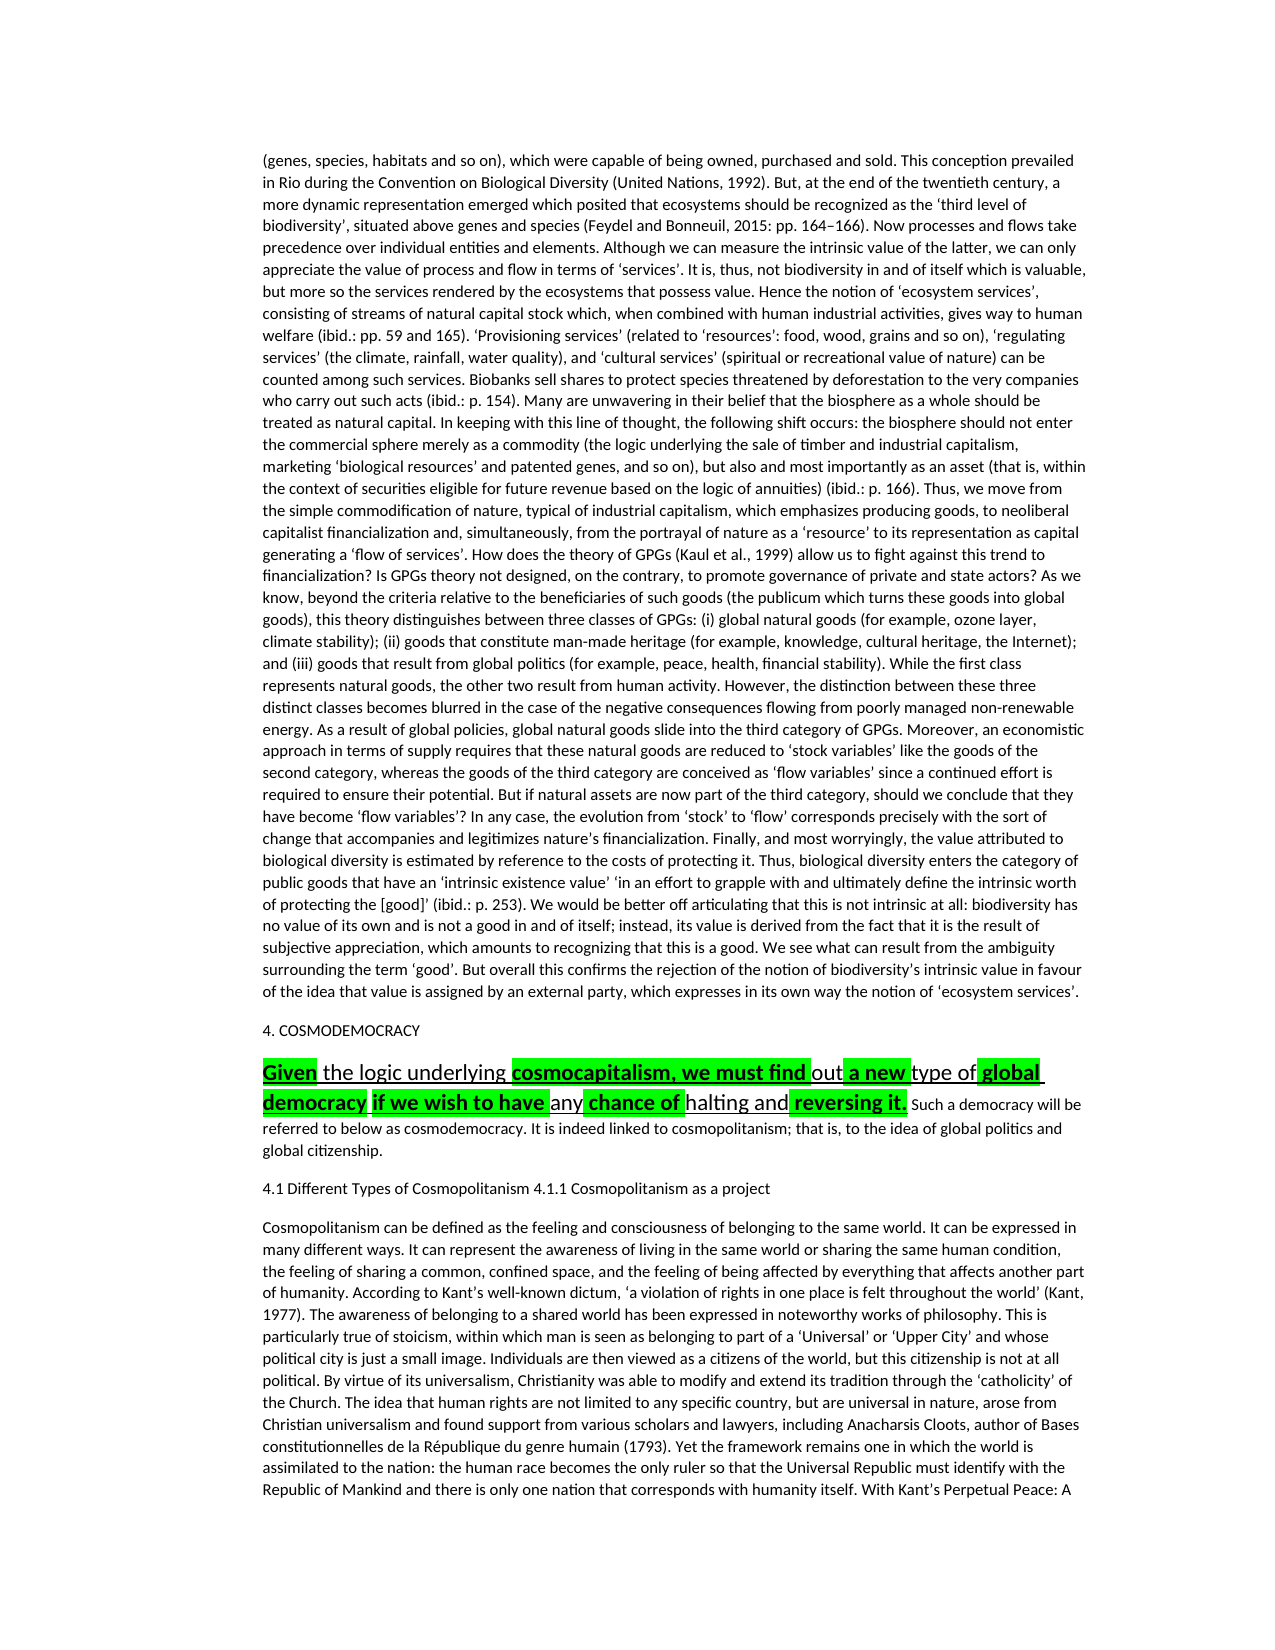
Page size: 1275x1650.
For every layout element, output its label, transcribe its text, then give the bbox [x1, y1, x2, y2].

text 4. COSMODEMOCRACY [262, 1020, 1087, 1040]
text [262, 1217, 1087, 1500]
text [262, 150, 1087, 1002]
text Given the logic underlying cosmocapitalism, we must find out a new type of global democracy if we wish to have any chance of halting and reversing it. Such a democracy will be referred to below as cosmodemocracy. It is indeed linked to cosmopolitanism; that is, to the idea of global politics and global citizenship. [262, 1058, 1087, 1160]
text 4.1 Different Types of Cosmopolitanism 4.1.1 Cosmopolitanism as a project [262, 1178, 1087, 1199]
